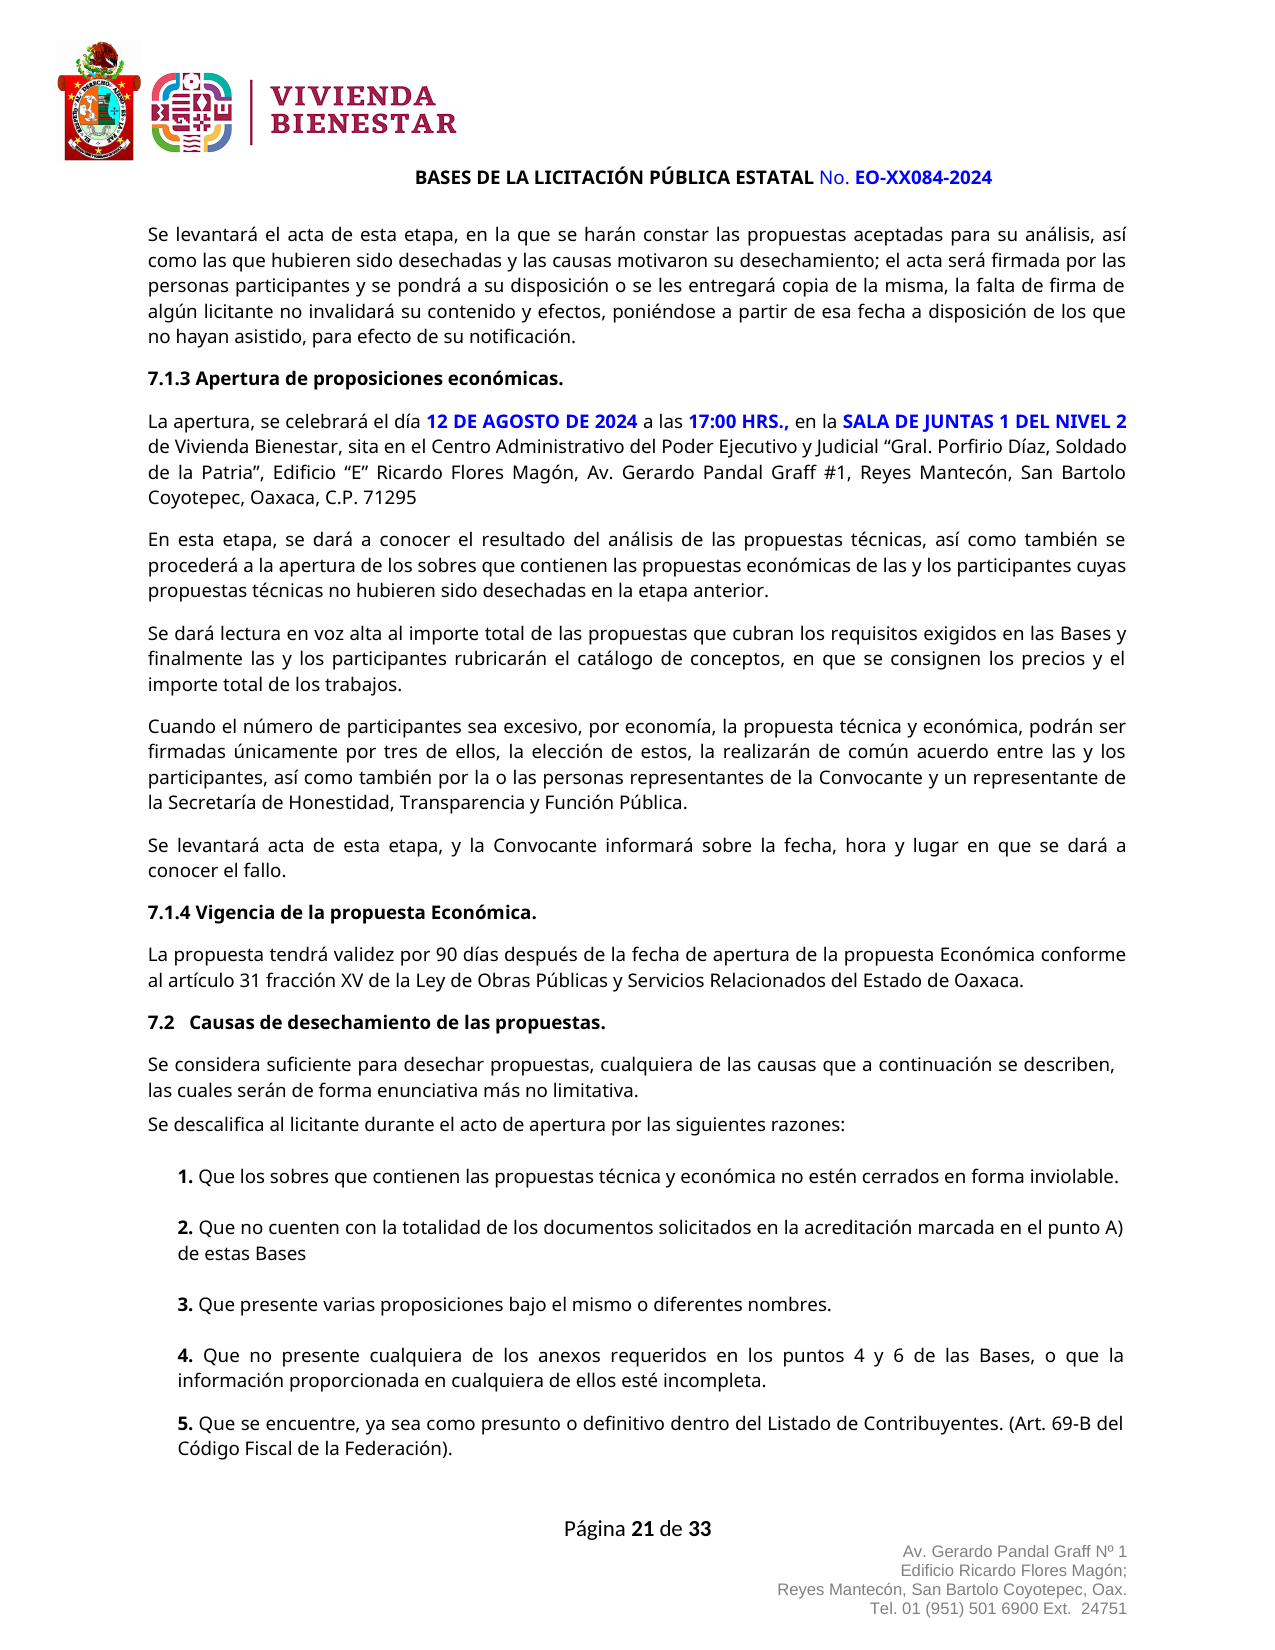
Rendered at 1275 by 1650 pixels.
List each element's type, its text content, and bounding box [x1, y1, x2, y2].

text 4. Que no presente cualquiera de los anexos requeridos en los puntos 4 y 6 de las Bases, o que la información proporcionada en cualquiera de ellos esté incompleta. [177, 1342, 1125, 1393]
text 2. Que no cuenten con la totalidad de los documentos solicitados en la acreditación marcada en el punto A) de estas Bases [177, 1215, 1125, 1266]
text Cuando el número de participantes sea excesivo, por economía, la propuesta técnica y económica, podrán ser firmadas únicamente por tres de ellos, la elección de estos, la realizarán de común acuerdo entre las y los participantes, así como también por la o las personas representantes de la Convocante y un representante de la Secretaría de Honestidad, Transparencia y Función Pública. [148, 713, 1127, 815]
text 7.1.3 Apertura de proposiciones económicas. [148, 366, 1127, 391]
text 5. Que se encuentre, ya sea como presunto o definitivo dentro del Listado de Contribuyentes. (Art. 69-B del Código Fiscal de la Federación). [177, 1410, 1125, 1461]
picture [147, 64, 473, 161]
text 7.1.4 Vigencia de la propuesta Económica. [148, 899, 1127, 925]
text Se levantará el acta de esta etapa, en la que se harán constar las propuestas aceptadas para su análisis, así como las que hubieren sido desechadas y las causas motivaron su desechamiento; el acta será firmada por las personas participantes y se pondrá a su disposición o se les entregará copia de la misma, la falta de firma de algún licitante no invalidará su contenido y efectos, poniéndose a partir de esa fecha a disposición de los que no hayan asistido, para efecto de su notificación. [148, 221, 1127, 349]
text En esta etapa, se dará a conocer el resultado del análisis de las propuestas técnicas, así como también se procederá a la apertura de los sobres que contienen las propuestas económicas de las y los participantes cuyas propuestas técnicas no hubieren sido desechadas en la etapa anterior. [148, 527, 1127, 603]
text Se descalifica al licitante durante el acto de apertura por las siguientes razones: [148, 1111, 1125, 1137]
text La propuesta tendrá validez por 90 días después de la fecha de apertura de la propuesta Económica conforme al artículo 31 fracción XV de la Ley de Obras Públicas y Servicios Relacionados del Estado de Oaxaca. [148, 942, 1127, 993]
text Se considera suficiente para desechar propuestas, cualquiera de las causas que a continuación se describen, las cuales serán de forma enunciativa más no limitativa. [148, 1052, 1117, 1103]
text La apertura, se celebrará el día 12 DE AGOSTO DE 2024 a las 17:00 HRS., en la SALA DE JUNTAS 1 DEL NIVEL 2 de Vivienda Bienestar, sita en el Centro Administrativo del Poder Ejecutivo y Judicial “Gral. Porfirio Díaz, Soldado de la Patria”, Edificio “E” Ricardo Flores Magón, Av. Gerardo Pandal Graff #1, Reyes Mantecón, San Bartolo Coyotepec, Oaxaca, C.P. 71295 [148, 408, 1127, 510]
text 7.2 Causas de desechamiento de las propuestas. [148, 1009, 1127, 1035]
picture [55, 41, 143, 163]
text Se dará lectura en voz alta al importe total de las propuestas que cubran los requisitos exigidos en las Bases y finalmente las y los participantes rubricarán el catálogo de conceptos, en que se consignen los precios y el importe total de los trabajos. [148, 620, 1127, 696]
text 3. Que presente varias proposiciones bajo el mismo o diferentes nombres. [177, 1291, 1125, 1317]
text 1. Que los sobres que contienen las propuestas técnica y económica no estén cerrados en forma inviolable. [177, 1164, 1125, 1189]
text Se levantará acta de esta etapa, y la Convocante informará sobre la fecha, hora y lugar en que se dará a conocer el fallo. [148, 832, 1127, 883]
